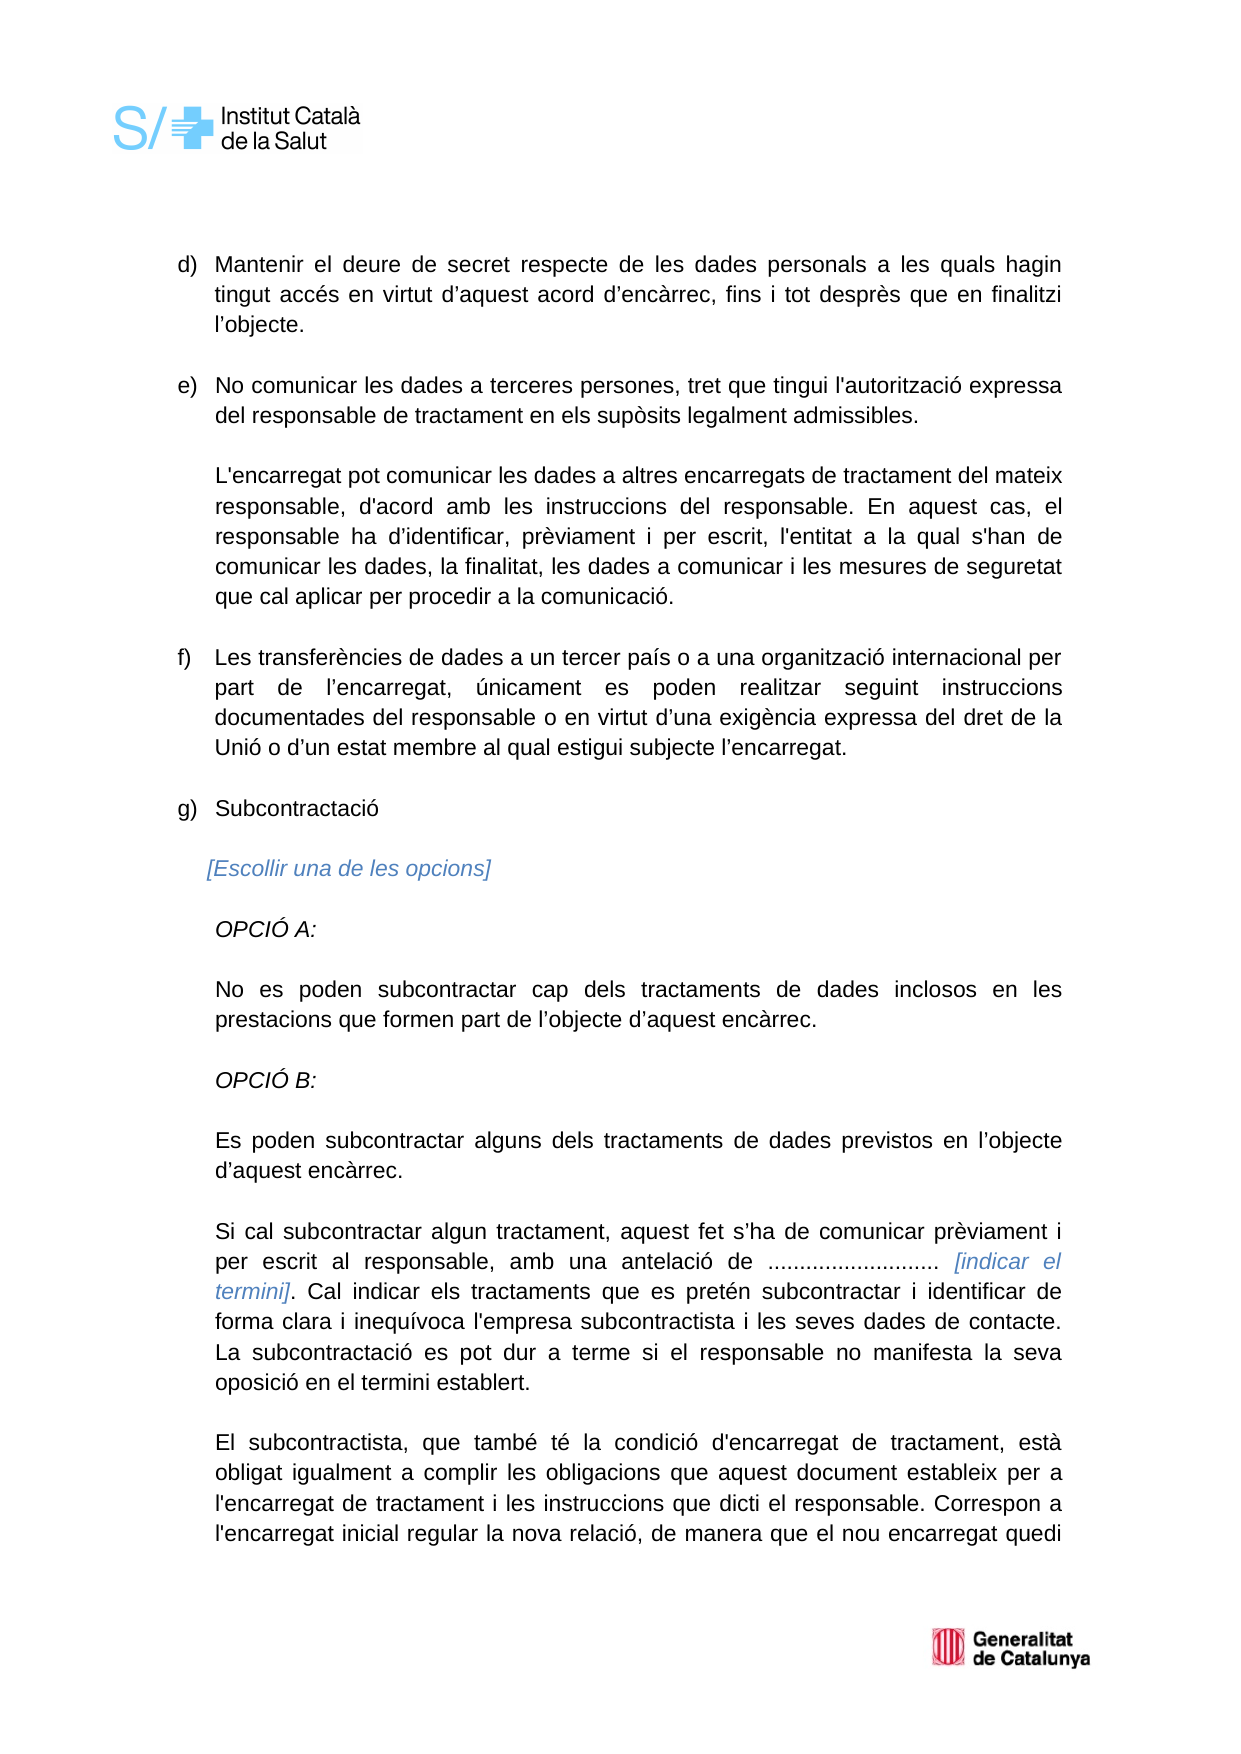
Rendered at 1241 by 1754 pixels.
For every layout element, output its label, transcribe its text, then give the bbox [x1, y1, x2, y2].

list No es poden subcontractar cap dels tractaments de dades inclosos en les prestacions que formen part de l’objecte d’aquest encàrrec. [215, 976, 1063, 1033]
picture [112, 103, 363, 154]
list OPCIÓ B: [215, 1067, 1063, 1093]
list OPCIÓ A: [215, 916, 1063, 942]
picture [893, 1621, 1129, 1674]
list Mantenir el deure de secret respecte de les dades personals a les quals hagin tingut accés en virtut d’aquest acord d’encàrrec, fins i tot desprès que en finalitzi l’objecte. [177, 251, 1063, 338]
list Si cal subcontractar algun tractament, aquest fet s’ha de comunicar prèviament i per escrit al responsable, amb una antelació de ........................... [indicar el termini]. Cal indicar els tractaments que es pretén subcontractar i identificar de forma clara i inequívoca l'empresa subcontractista i les seves dades de contacte. La subcontractació es pot dur a terme si el responsable no manifesta la seva oposició en el termini establert. [215, 1218, 1063, 1395]
text [Escollir una de les opcions] [207, 855, 1063, 882]
list Es poden subcontractar alguns dels tractaments de dades previstos en l’objecte d’aquest encàrrec. [215, 1127, 1063, 1184]
list L'encarregat pot comunicar les dades a altres encarregats de tractament del mateix responsable, d'acord amb les instruccions del responsable. En aquest cas, el responsable ha d’identificar, prèviament i per escrit, l'entitat a la qual s'han de comunicar les dades, la finalitat, les dades a comunicar i les mesures de seguretat que cal aplicar per procedir a la comunicació. [215, 462, 1063, 610]
list Subcontractació [177, 795, 1063, 821]
list Les transferències de dades a un tercer país o a una organització internacional per part de l’encarregat, únicament es poden realitzar seguint instruccions documentades del responsable o en virtut d’una exigència expressa del dret de la Unió o d’un estat membre al qual estigui subjecte l’encarregat. [177, 644, 1063, 761]
list No comunicar les dades a terceres persones, tret que tingui l'autorització expressa del responsable de tractament en els supòsits legalment admissibles. [177, 372, 1063, 428]
